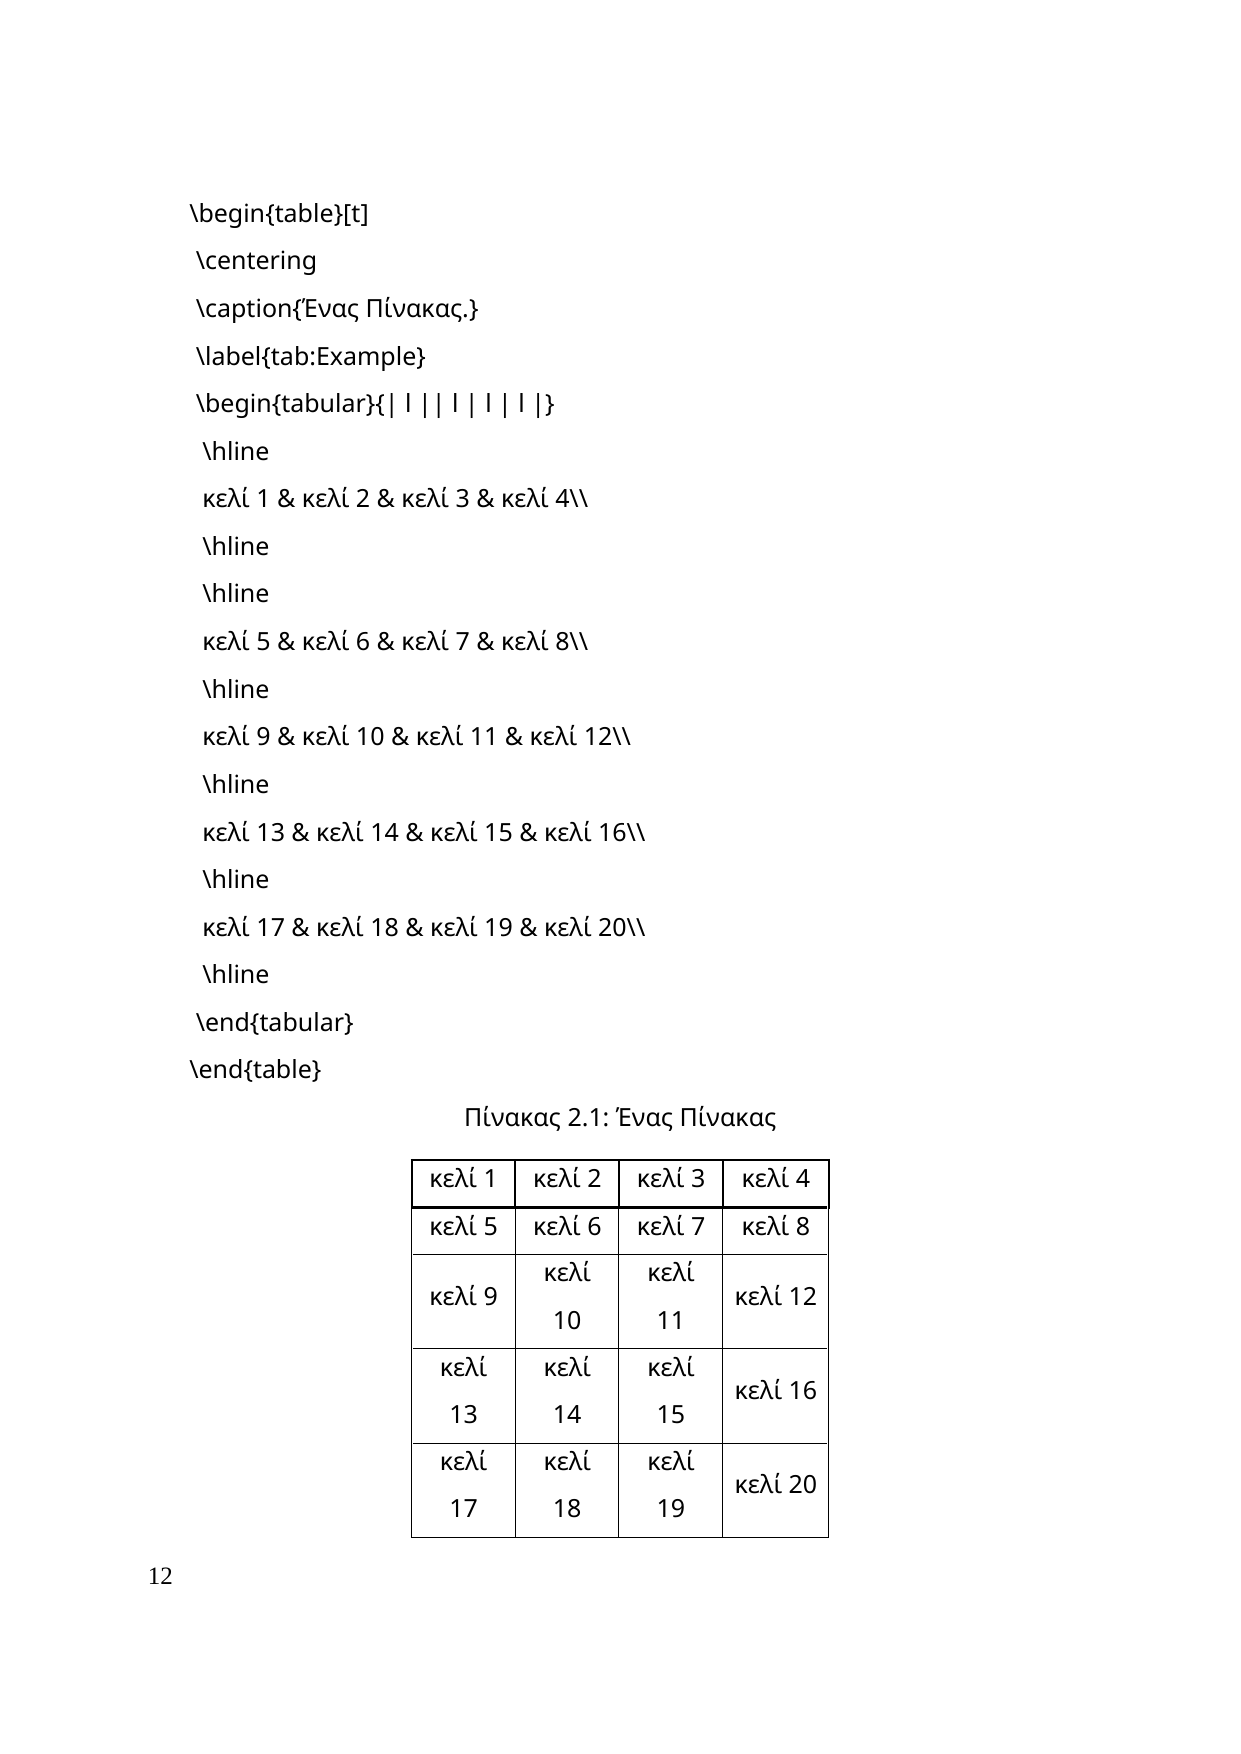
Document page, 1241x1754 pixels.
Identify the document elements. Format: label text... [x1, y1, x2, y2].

text \end{table} [148, 1052, 1092, 1086]
text \hline [148, 862, 1092, 896]
text κελί 17 & κελί 18 & κελί 19 & κελί 20\\ [148, 909, 1092, 943]
text κελί 5 & κελί 6 & κελί 7 & κελί 8\\ [148, 624, 1092, 658]
text \label{tab:Example} [148, 338, 1092, 372]
text \hline [148, 433, 1092, 467]
table_cell κελί 5 [412, 1209, 515, 1254]
text \begin{tabular}{| l || l | l | l |} [148, 386, 1092, 420]
text \hline [148, 671, 1092, 705]
table_cell κελί 20 [723, 1443, 828, 1537]
text \caption{Ένας Πίνακας.} [148, 291, 1092, 324]
table_cell κελί 19 [619, 1444, 722, 1537]
text \begin{table}[t] [148, 195, 1092, 229]
table_header κελί 4 [724, 1161, 828, 1206]
table_cell κελί 8 [723, 1206, 828, 1254]
table_cell κελί 10 [516, 1255, 618, 1348]
text κελί 13 & κελί 14 & κελί 15 & κελί 16\\ [148, 814, 1092, 848]
table_cell κελί 18 [516, 1444, 618, 1537]
table_cell κελί 13 [412, 1348, 515, 1442]
text \hline [148, 576, 1092, 610]
table_cell κελί 9 [412, 1254, 515, 1348]
table_header κελί 2 [516, 1161, 618, 1206]
table_cell κελί 15 [619, 1349, 722, 1442]
table_cell κελί 7 [619, 1209, 722, 1254]
text \hline [148, 957, 1092, 991]
text \hline [148, 767, 1092, 801]
table_cell κελί 14 [516, 1349, 618, 1442]
text \centering [148, 243, 1092, 277]
text κελί 9 & κελί 10 & κελί 11 & κελί 12\\ [148, 719, 1092, 753]
table_cell κελί 16 [723, 1348, 828, 1442]
text κελί 1 & κελί 2 & κελί 3 & κελί 4\\ [148, 481, 1092, 515]
table_cell κελί 17 [412, 1443, 515, 1537]
text \end{tabular} [148, 1004, 1092, 1039]
table_header κελί 1 [413, 1161, 514, 1206]
table_header κελί 3 [620, 1161, 722, 1206]
table_cell κελί 12 [723, 1254, 828, 1348]
table_cell κελί 6 [516, 1209, 618, 1254]
text \hline [148, 528, 1092, 563]
table_cell κελί 11 [619, 1255, 722, 1348]
